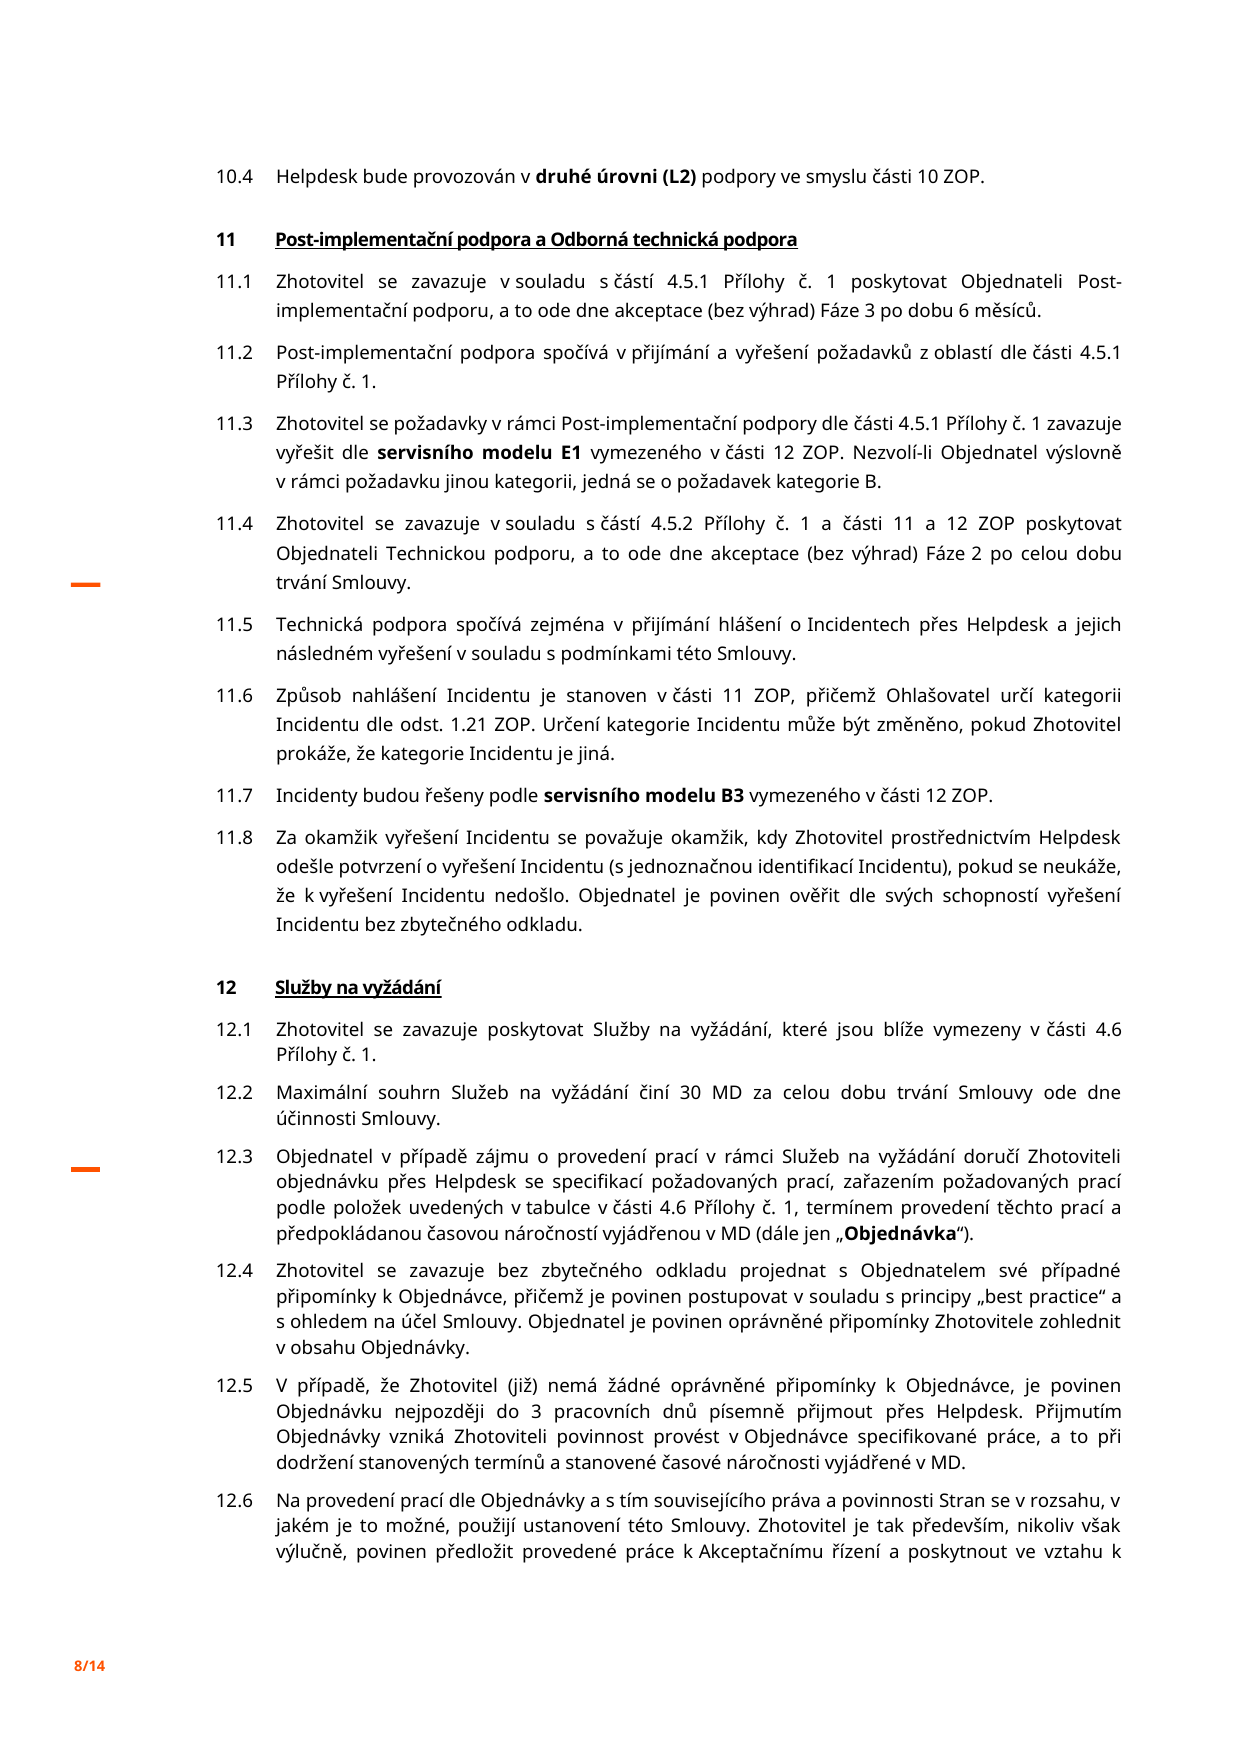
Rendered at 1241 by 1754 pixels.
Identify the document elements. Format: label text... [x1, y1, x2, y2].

subtitle Post-implementační podpora a Odborná technická podpora [216, 226, 1122, 252]
subtitle Za okamžik vyřešení Incidentu se považuje okamžik, kdy Zhotovitel prostřednictvím Helpdesk odešle potvrzení o vyřešení Incidentu (s jednoznačnou identifikací Incidentu), pokud se neukáže, že k vyřešení Incidentu nedošlo. Objednatel je povinen ověřit dle svých schopností vyřešení Incidentu bez zbytečného odkladu. [216, 824, 1122, 937]
subtitle Zhotovitel se zavazuje v souladu s částí 4.5.2 Přílohy č. 1 a části 11 a 12 ZOP poskytovat Objednateli Technickou podporu, a to ode dne akceptace (bez výhrad) Fáze 2 po celou dobu trvání Smlouvy. [216, 511, 1122, 594]
subtitle Technická podpora spočívá zejména v přijímání hlášení o Incidentech přes Helpdesk a jejich následném vyřešení v souladu s podmínkami této Smlouvy. [216, 611, 1122, 666]
subtitle Zhotovitel se zavazuje bez zbytečného odkladu projednat s Objednatelem své případné připomínky k Objednávce, přičemž je povinen postupovat v souladu s principy „best practice“ a s ohledem na účel Smlouvy. Objednatel je povinen oprávněné připomínky Zhotovitele zohlednit v obsahu Objednávky. [216, 1258, 1122, 1360]
subtitle Způsob nahlášení Incidentu je stanoven v části 11 ZOP, přičemž Ohlašovatel určí kategorii Incidentu dle odst. 1.21 ZOP. Určení kategorie Incidentu může být změněno, pokud Zhotovitel prokáže, že kategorie Incidentu je jiná. [216, 682, 1122, 766]
subtitle Maximální souhrn Služeb na vyžádání činí 30 MD za celou dobu trvání Smlouvy ode dne účinnosti Smlouvy. [216, 1080, 1122, 1131]
subtitle Zhotovitel se zavazuje poskytovat Služby na vyžádání, které jsou blíže vymezeny v části 4.6 Přílohy č. 1. [216, 1016, 1122, 1067]
subtitle Zhotovitel se zavazuje v souladu s částí 4.5.1 Přílohy č. 1 poskytovat Objednateli Post-implementační podporu, a to ode dne akceptace (bez výhrad) Fáze 3 po dobu 6 měsíců. [216, 268, 1122, 323]
subtitle V případě, že Zhotovitel (již) nemá žádné oprávněné připomínky k Objednávce, je povinen Objednávku nejpozději do 3 pracovních dnů písemně přijmout přes Helpdesk. Přijmutím Objednávky vzniká Zhotoviteli povinnost provést v Objednávce specifikované práce, a to při dodržení stanovených termínů a stanovené časové náročnosti vyjádřené v MD. [216, 1372, 1122, 1474]
subtitle Incidenty budou řešeny podle servisního modelu B3 vymezeného v části 12 ZOP. [216, 782, 1122, 808]
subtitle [216, 1487, 1122, 1563]
subtitle Helpdesk bude provozován v druhé úrovni (L2) podpory ve smyslu části 10 ZOP. [216, 164, 1122, 189]
subtitle Objednatel v případě zájmu o provedení prací v rámci Služeb na vyžádání doručí Zhotoviteli objednávku přes Helpdesk se specifikací požadovaných prací, zařazením požadovaných prací podle položek uvedených v tabulce v části 4.6 Přílohy č. 1, termínem provedení těchto prací a předpokládanou časovou náročností vyjádřenou v MD (dále jen „Objednávka“). [216, 1143, 1122, 1245]
subtitle Post-implementační podpora spočívá v přijímání a vyřešení požadavků z oblastí dle části 4.5.1 Přílohy č. 1. [216, 339, 1122, 394]
subtitle Zhotovitel se požadavky v rámci Post-implementační podpory dle části 4.5.1 Přílohy č. 1 zavazuje vyřešit dle servisního modelu E1 vymezeného v části 12 ZOP. Nezvolí-li Objednatel výslovně v rámci požadavku jinou kategorii, jedná se o požadavek kategorie B. [216, 410, 1122, 494]
subtitle Služby na vyžádání [216, 974, 1122, 1000]
